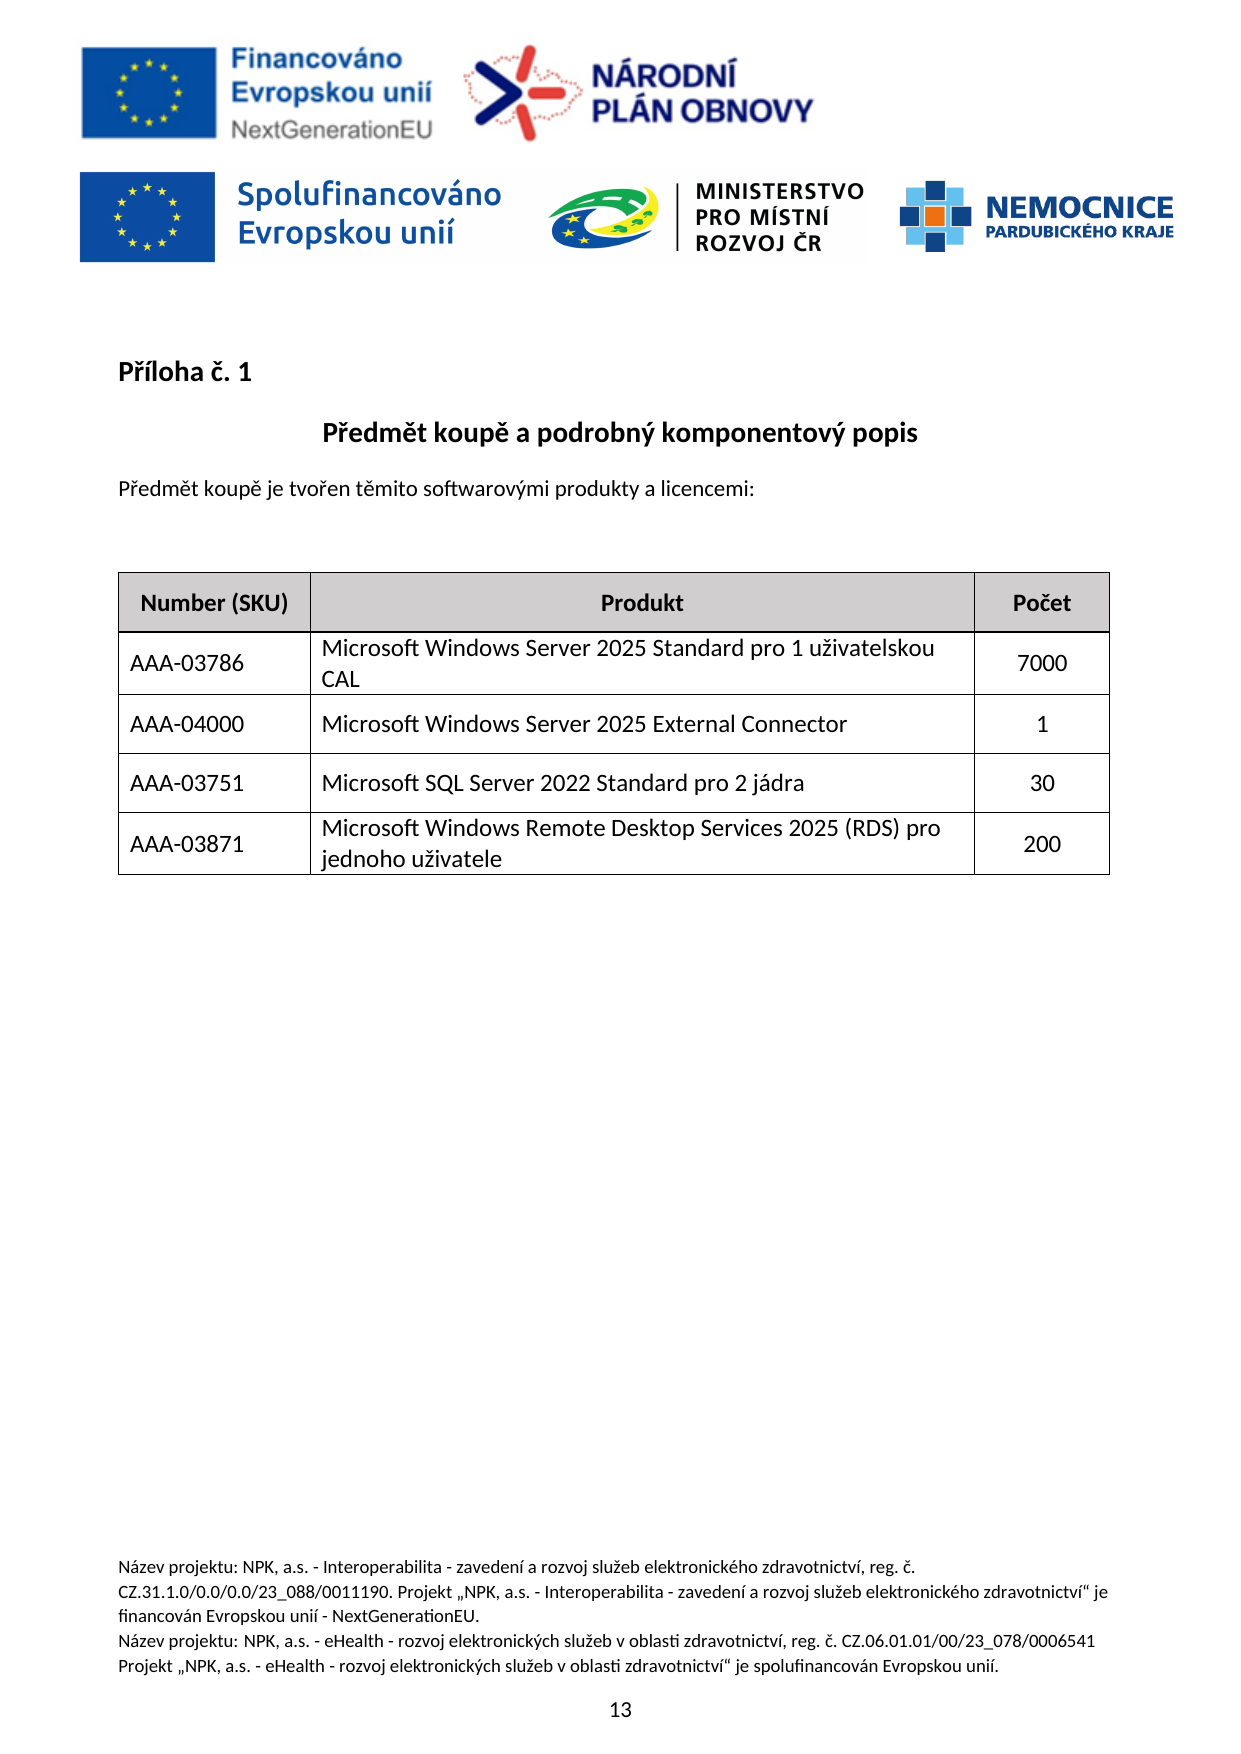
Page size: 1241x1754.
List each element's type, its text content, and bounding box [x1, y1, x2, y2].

table_cell Microsoft Windows Remote Desktop Services 2025 (RDS) pro jednoho uživatele [311, 813, 974, 874]
text Předmět koupě je tvořen těmito softwarovými produkty a licencemi: [118, 474, 1122, 502]
subtitle Příloha č. 1 [118, 353, 1122, 389]
table_header Number (SKU) [119, 573, 310, 631]
picture [77, 169, 870, 265]
table_cell AAA-03871 [119, 813, 310, 874]
table_cell 200 [975, 813, 1109, 874]
table_cell Microsoft Windows Server 2025 Standard pro 1 uživatelskou CAL [311, 633, 974, 693]
table_cell Microsoft Windows Server 2025 External Connector [311, 695, 974, 752]
picture [72, 15, 835, 167]
table_cell Microsoft SQL Server 2022 Standard pro 2 jádra [311, 754, 974, 812]
subtitle Předmět koupě a podrobný komponentový popis [118, 414, 1122, 449]
table_header Produkt [311, 573, 974, 631]
table_cell AAA-04000 [119, 695, 310, 752]
table_cell 7000 [975, 633, 1109, 693]
table_cell 30 [975, 754, 1109, 812]
table_cell AAA-03786 [119, 633, 310, 693]
picture [898, 179, 1174, 253]
table_cell AAA-03751 [119, 754, 310, 812]
table_header Počet [975, 573, 1109, 631]
table_cell 1 [975, 695, 1109, 752]
